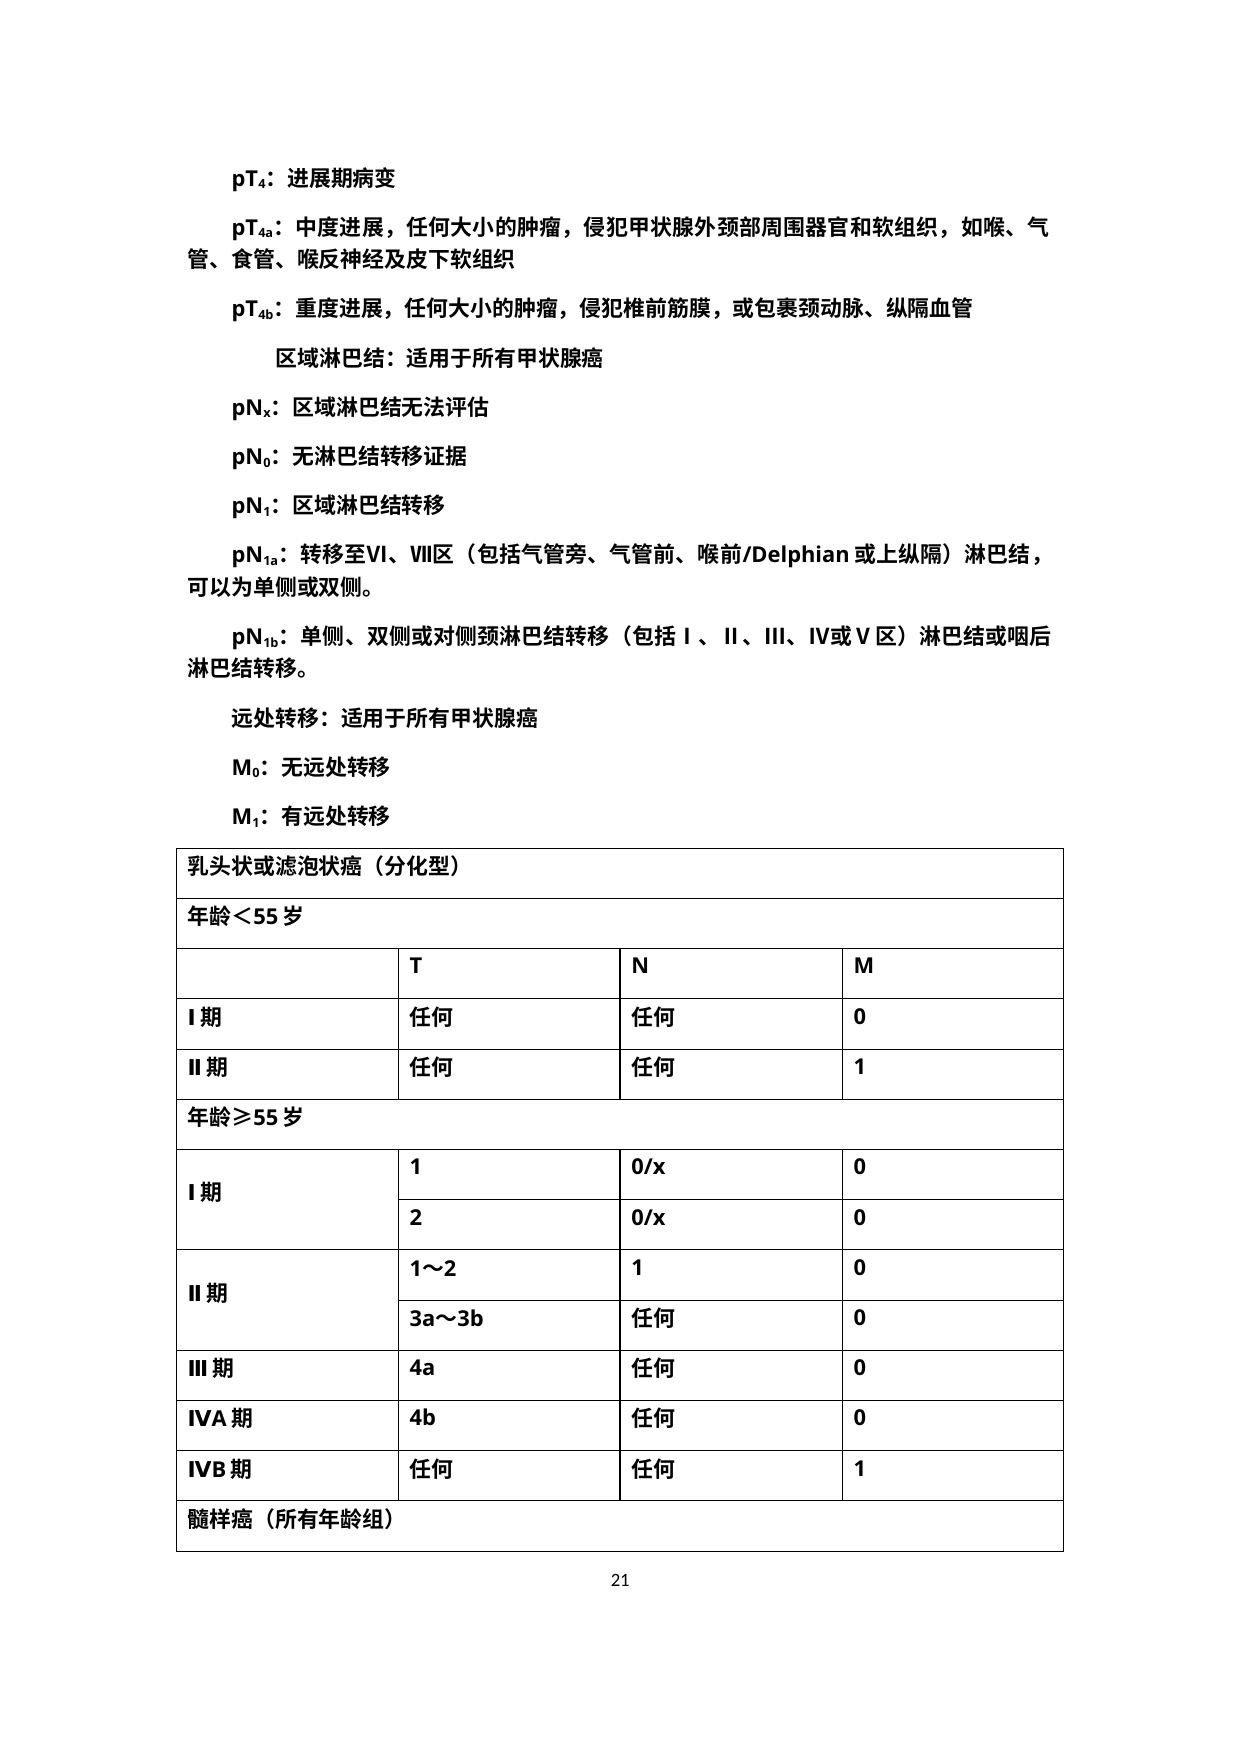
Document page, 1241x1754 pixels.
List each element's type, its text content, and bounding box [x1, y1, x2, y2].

table_cell M [843, 949, 1063, 998]
table_cell 0 [843, 999, 1063, 1048]
table_cell 0 [843, 1200, 1063, 1249]
table_cell 任何 [399, 999, 619, 1048]
table_cell 4a [399, 1351, 619, 1400]
text pN1a：转移至Ⅵ、Ⅶ区（包括气管旁、气管前、喉前/Delphian或上纵隔）淋巴结，可以为单侧或双侧。 [187, 537, 1053, 602]
text pN1：区域淋巴结转移 [187, 488, 1053, 520]
table_cell 0 [843, 1351, 1063, 1400]
table_cell 任何 [621, 1451, 842, 1500]
table_cell Ⅱ期 [177, 1250, 398, 1350]
table_cell 任何 [621, 1050, 842, 1099]
table_cell 1 [843, 1050, 1063, 1099]
table_cell 任何 [621, 1301, 842, 1350]
table_cell ⅣB期 [177, 1451, 398, 1500]
table_cell 0/x [621, 1150, 842, 1199]
table_cell T [399, 949, 619, 998]
table_cell 任何 [399, 1050, 619, 1099]
text pN1b：单侧、双侧或对侧颈淋巴结转移（包括Ⅰ、Ⅱ、Ⅲ、Ⅳ或Ⅴ区）淋巴结或咽后淋巴结转移。 [187, 618, 1053, 683]
table_cell 0/x [621, 1200, 842, 1249]
table_cell 任何 [399, 1451, 619, 1500]
text pT4b：重度进展，任何大小的肿瘤，侵犯椎前筋膜，或包裹颈动脉、纵隔血管 [187, 291, 1053, 323]
table_cell 0 [843, 1250, 1063, 1299]
table_cell 年龄＜55岁 [177, 899, 1063, 948]
table_cell 任何 [621, 1401, 842, 1450]
table_cell Ⅰ期 [177, 1150, 398, 1249]
table_header 乳头状或滤泡状癌（分化型） [177, 849, 1063, 898]
table_cell 0 [843, 1301, 1063, 1350]
table_cell 年龄≥55岁 [177, 1100, 1063, 1149]
text 远处转移：适用于所有甲状腺癌 [187, 700, 1053, 733]
table_cell 任何 [621, 1351, 842, 1400]
text pN0：无淋巴结转移证据 [187, 438, 1053, 471]
table_cell [177, 949, 398, 998]
table_cell Ⅱ期 [177, 1050, 398, 1099]
text 区域淋巴结：适用于所有甲状腺癌 [187, 340, 1053, 373]
text pNx：区域淋巴结无法评估 [187, 389, 1053, 422]
table_cell 1～2 [399, 1250, 619, 1299]
text pT4a：中度进展，任何大小的肿瘤，侵犯甲状腺外颈部周围器官和软组织，如喉、气管、食管、喉反神经及皮下软组织 [187, 209, 1053, 274]
table_cell 3a～3b [399, 1301, 619, 1350]
table_cell 1 [621, 1250, 842, 1299]
table_cell ⅣA期 [177, 1401, 398, 1450]
text pT4：进展期病变 [187, 160, 1053, 193]
table_cell 髓样癌（所有年龄组） [177, 1501, 1063, 1551]
table_cell 任何 [621, 999, 842, 1048]
table_cell 4b [399, 1401, 619, 1450]
table_cell 2 [399, 1200, 619, 1249]
table_cell 1 [399, 1150, 619, 1199]
table_cell 0 [843, 1150, 1063, 1199]
table_cell N [621, 949, 842, 998]
table_cell Ⅲ期 [177, 1351, 398, 1400]
table_cell 0 [843, 1401, 1063, 1450]
table_cell 1 [843, 1451, 1063, 1500]
text M0：无远处转移 [187, 749, 1053, 782]
text M1：有远处转移 [187, 798, 1053, 831]
table_cell Ⅰ期 [177, 999, 398, 1048]
